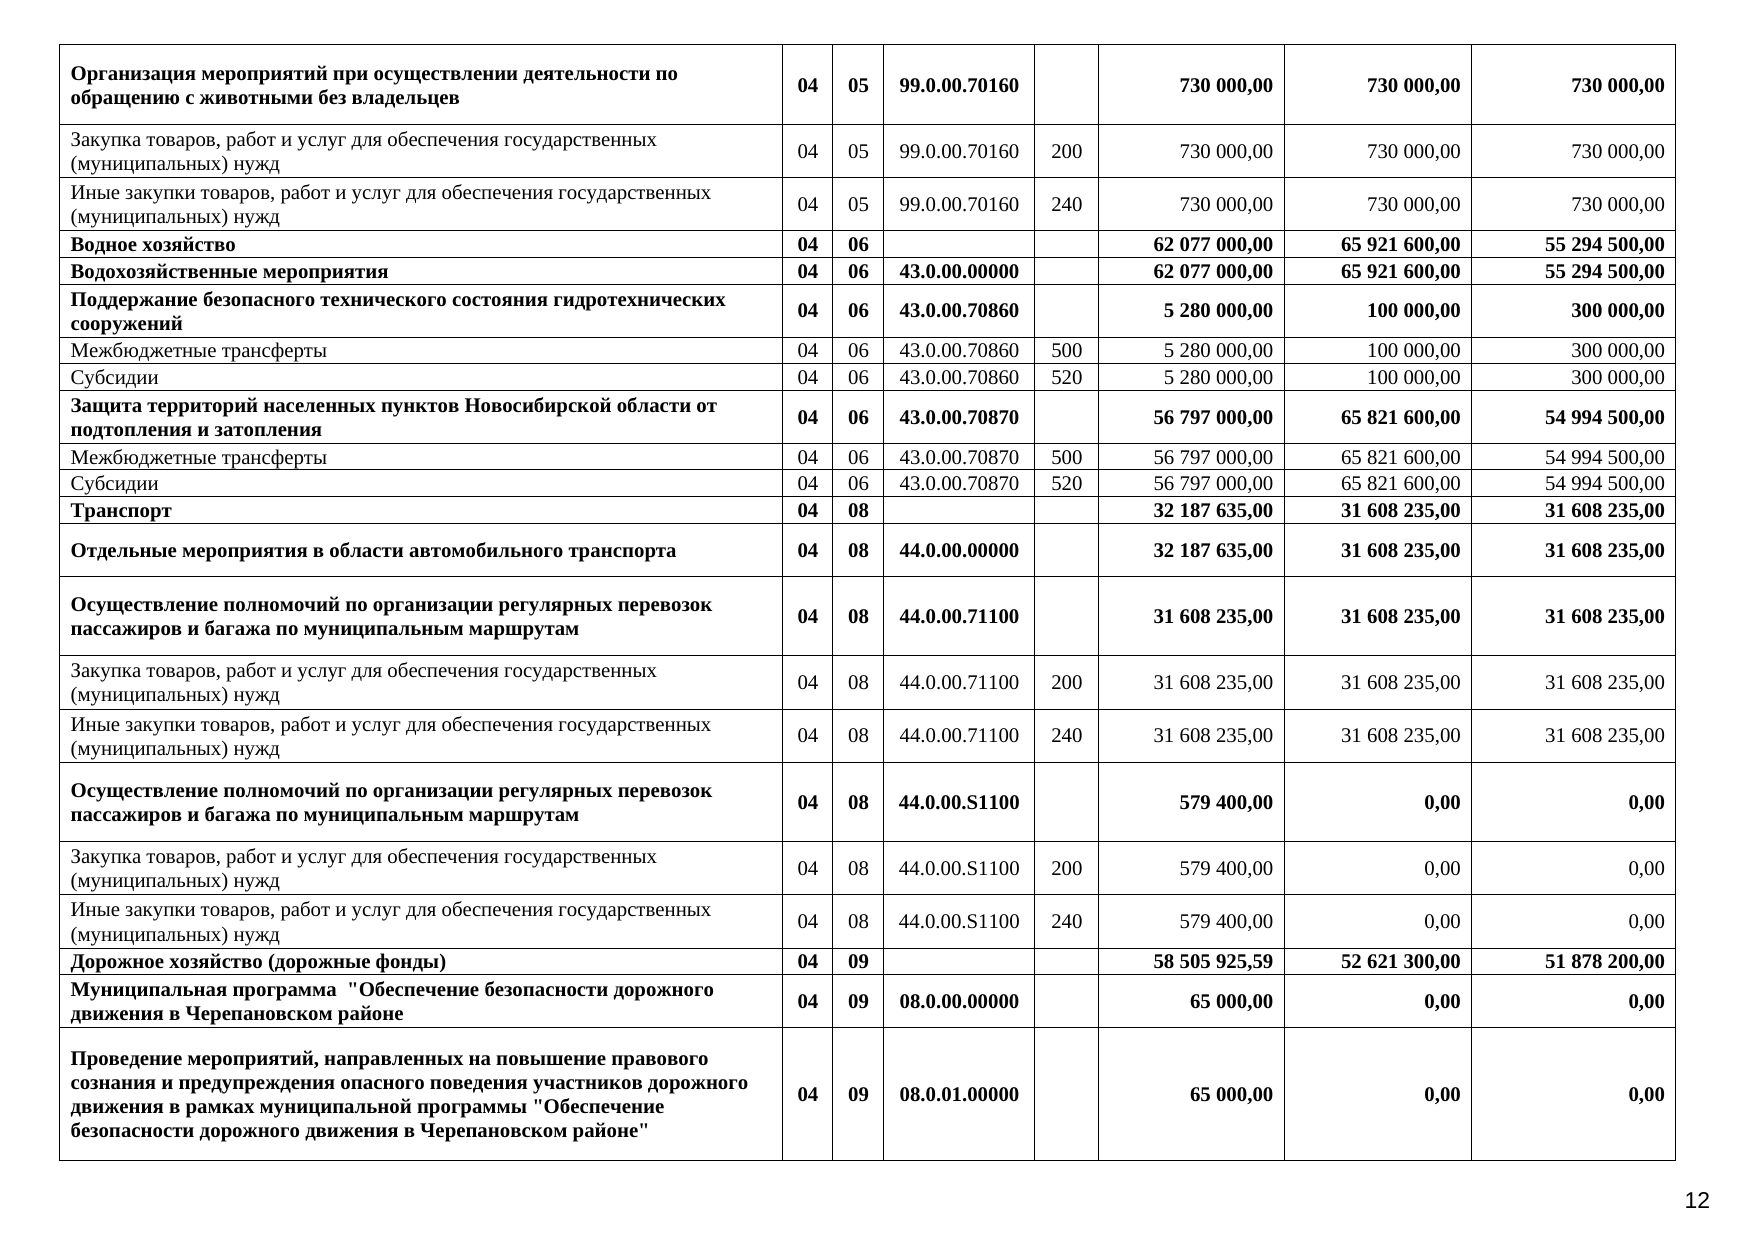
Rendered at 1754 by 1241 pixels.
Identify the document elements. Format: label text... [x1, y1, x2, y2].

table_cell 65 821 600,00 [1285, 470, 1471, 496]
table_cell 08 [833, 842, 883, 894]
table_cell Межбюджетные трансферты [60, 338, 782, 363]
table_cell 31 608 235,00 [1285, 656, 1471, 708]
table_cell 99.0.00.70160 [884, 45, 1034, 124]
table_cell 0,00 [1285, 975, 1471, 1027]
table_cell [1035, 497, 1098, 522]
table_cell 08 [833, 497, 883, 522]
table_cell 04 [783, 45, 832, 124]
table_cell 300 000,00 [1472, 338, 1675, 363]
table_cell 520 [1035, 470, 1098, 496]
table_cell Осуществление полномочий по организации регулярных перевозок пассажиров и багажа по муниципальным маршрутам [60, 577, 782, 655]
table_cell 08.0.01.00000 [884, 1028, 1034, 1160]
table_cell 04 [783, 1028, 832, 1160]
table_cell 06 [833, 231, 883, 257]
table_cell [1035, 45, 1098, 124]
table_cell 579 400,00 [1099, 763, 1284, 841]
table_cell 579 400,00 [1099, 895, 1284, 947]
table_cell Организация мероприятий при осуществлении деятельности по обращению с животными без владельцев [60, 45, 782, 124]
table_cell 06 [833, 338, 883, 363]
table_cell 06 [833, 391, 883, 443]
table_cell 08 [833, 710, 883, 762]
table_cell Субсидии [60, 364, 782, 390]
table_cell 54 994 500,00 [1472, 444, 1675, 469]
table_cell 44.0.00.71100 [884, 656, 1034, 708]
table_cell 04 [783, 444, 832, 469]
table_cell 04 [783, 842, 832, 894]
table_cell 58 505 925,59 [1099, 949, 1284, 974]
table_cell 5 280 000,00 [1099, 285, 1284, 337]
table_cell 44.0.00.S1100 [884, 842, 1034, 894]
table_cell 31 608 235,00 [1099, 656, 1284, 708]
table_cell Муниципальная программа "Обеспечение безопасности дорожного движения в Черепановском районе [60, 975, 782, 1027]
table_cell 44.0.00.00000 [884, 524, 1034, 576]
table_cell 06 [833, 258, 883, 283]
table_cell 100 000,00 [1285, 285, 1471, 337]
table_cell Иные закупки товаров, работ и услуг для обеспечения государственных (муниципальных) нужд [60, 895, 782, 947]
table_cell 08 [833, 895, 883, 947]
table_cell Субсидии [60, 470, 782, 496]
table_cell 0,00 [1285, 842, 1471, 894]
table_cell 730 000,00 [1099, 45, 1284, 124]
table_cell 09 [833, 949, 883, 974]
table_cell [1035, 577, 1098, 655]
table_cell 04 [783, 285, 832, 337]
table_cell 200 [1035, 125, 1098, 177]
table_cell 04 [783, 338, 832, 363]
table_cell 04 [783, 710, 832, 762]
table_cell Иные закупки товаров, работ и услуг для обеспечения государственных (муниципальных) нужд [60, 710, 782, 762]
table_cell 65 921 600,00 [1285, 258, 1471, 283]
table_cell 06 [833, 470, 883, 496]
table_cell 0,00 [1472, 895, 1675, 947]
table_cell Закупка товаров, работ и услуг для обеспечения государственных (муниципальных) нужд [60, 842, 782, 894]
table_cell 04 [783, 577, 832, 655]
table_cell 31 608 235,00 [1285, 577, 1471, 655]
table_cell [1035, 949, 1098, 974]
table_cell 65 821 600,00 [1285, 391, 1471, 443]
table_cell Межбюджетные трансферты [60, 444, 782, 469]
table_cell 08.0.00.00000 [884, 975, 1034, 1027]
table_cell 43.0.00.70860 [884, 285, 1034, 337]
table_cell 62 077 000,00 [1099, 258, 1284, 283]
table_cell 5 280 000,00 [1099, 364, 1284, 390]
table_cell 730 000,00 [1285, 45, 1471, 124]
table_cell Водное хозяйство [60, 231, 782, 257]
table_cell 730 000,00 [1285, 125, 1471, 177]
table_cell 05 [833, 178, 883, 230]
table_cell 04 [783, 470, 832, 496]
table_cell Дорожное хозяйство (дорожные фонды) [60, 949, 782, 974]
table_cell Транспорт [60, 497, 782, 522]
table_cell 06 [833, 364, 883, 390]
table_cell [1035, 391, 1098, 443]
table_cell [884, 231, 1034, 257]
table_cell 08 [833, 524, 883, 576]
table_cell 06 [833, 285, 883, 337]
table_cell 730 000,00 [1099, 178, 1284, 230]
table_cell 31 608 235,00 [1472, 577, 1675, 655]
table_cell 240 [1035, 178, 1098, 230]
table_cell 579 400,00 [1099, 842, 1284, 894]
table_cell 730 000,00 [1472, 125, 1675, 177]
table_cell [1035, 258, 1098, 283]
table_cell [1035, 763, 1098, 841]
table_cell 0,00 [1285, 763, 1471, 841]
table_cell [1035, 524, 1098, 576]
table_cell 100 000,00 [1285, 338, 1471, 363]
table_cell 04 [783, 656, 832, 708]
table_cell 99.0.00.70160 [884, 178, 1034, 230]
table_cell 05 [833, 45, 883, 124]
table_cell 0,00 [1472, 1028, 1675, 1160]
table_cell 500 [1035, 444, 1098, 469]
table_cell Закупка товаров, работ и услуг для обеспечения государственных (муниципальных) нужд [60, 125, 782, 177]
table_cell Водохозяйственные мероприятия [60, 258, 782, 283]
table_cell 04 [783, 391, 832, 443]
table_cell 43.0.00.70870 [884, 444, 1034, 469]
table_cell 56 797 000,00 [1099, 391, 1284, 443]
table_cell 240 [1035, 895, 1098, 947]
table_cell 54 994 500,00 [1472, 391, 1675, 443]
table_cell 04 [783, 949, 832, 974]
table_cell 65 000,00 [1099, 1028, 1284, 1160]
table_cell 04 [783, 258, 832, 283]
table_cell 200 [1035, 656, 1098, 708]
table_cell 0,00 [1285, 1028, 1471, 1160]
table_cell 04 [783, 763, 832, 841]
table_cell 06 [833, 444, 883, 469]
table_cell Закупка товаров, работ и услуг для обеспечения государственных (муниципальных) нужд [60, 656, 782, 708]
table_cell 500 [1035, 338, 1098, 363]
table_cell 31 608 235,00 [1472, 656, 1675, 708]
table_cell 05 [833, 125, 883, 177]
table_cell 0,00 [1472, 975, 1675, 1027]
table_cell 09 [833, 1028, 883, 1160]
table_cell [1035, 1028, 1098, 1160]
table_cell [1035, 231, 1098, 257]
table_cell 43.0.00.00000 [884, 258, 1034, 283]
table_cell 31 608 235,00 [1285, 497, 1471, 522]
table_cell 44.0.00.71100 [884, 710, 1034, 762]
table_cell 520 [1035, 364, 1098, 390]
table_cell [884, 949, 1034, 974]
table_cell Поддержание безопасного технического состояния гидротехнических сооружений [60, 285, 782, 337]
table_cell Осуществление полномочий по организации регулярных перевозок пассажиров и багажа по муниципальным маршрутам [60, 763, 782, 841]
table_cell 09 [833, 975, 883, 1027]
table_cell 51 878 200,00 [1472, 949, 1675, 974]
table_cell 31 608 235,00 [1099, 577, 1284, 655]
table_cell 54 994 500,00 [1472, 470, 1675, 496]
table_cell 300 000,00 [1472, 285, 1675, 337]
table_cell 31 608 235,00 [1099, 710, 1284, 762]
table_cell 04 [783, 497, 832, 522]
table_cell [1035, 975, 1098, 1027]
table_cell 31 608 235,00 [1472, 524, 1675, 576]
table_cell 43.0.00.70870 [884, 391, 1034, 443]
table_cell [1035, 285, 1098, 337]
table_cell 730 000,00 [1099, 125, 1284, 177]
table_cell 04 [783, 364, 832, 390]
table_cell 43.0.00.70870 [884, 470, 1034, 496]
table_cell 240 [1035, 710, 1098, 762]
table_cell 04 [783, 895, 832, 947]
table_cell 44.0.00.71100 [884, 577, 1034, 655]
table_cell 08 [833, 577, 883, 655]
table_cell 31 608 235,00 [1285, 710, 1471, 762]
table_cell 32 187 635,00 [1099, 524, 1284, 576]
table_cell 52 621 300,00 [1285, 949, 1471, 974]
table_cell 04 [783, 524, 832, 576]
table_cell 08 [833, 763, 883, 841]
table_cell 99.0.00.70160 [884, 125, 1034, 177]
table_cell Иные закупки товаров, работ и услуг для обеспечения государственных (муниципальных) нужд [60, 178, 782, 230]
table_cell 43.0.00.70860 [884, 338, 1034, 363]
table_cell 65 000,00 [1099, 975, 1284, 1027]
table_cell 04 [783, 125, 832, 177]
table_cell 44.0.00.S1100 [884, 763, 1034, 841]
table_cell 31 608 235,00 [1472, 710, 1675, 762]
table_cell 730 000,00 [1472, 45, 1675, 124]
table_cell 65 821 600,00 [1285, 444, 1471, 469]
table_cell 200 [1035, 842, 1098, 894]
table_cell 04 [783, 231, 832, 257]
table_cell 0,00 [1285, 895, 1471, 947]
table_cell 55 294 500,00 [1472, 231, 1675, 257]
table_cell 62 077 000,00 [1099, 231, 1284, 257]
table_cell 0,00 [1472, 842, 1675, 894]
table_cell 31 608 235,00 [1285, 524, 1471, 576]
table_cell 730 000,00 [1285, 178, 1471, 230]
table_cell 04 [783, 975, 832, 1027]
table_cell Защита территорий населенных пунктов Новосибирской области от подтопления и затопления [60, 391, 782, 443]
table_cell 55 294 500,00 [1472, 258, 1675, 283]
table_cell 43.0.00.70860 [884, 364, 1034, 390]
table_cell 65 921 600,00 [1285, 231, 1471, 257]
table_cell 04 [783, 178, 832, 230]
table_cell 44.0.00.S1100 [884, 895, 1034, 947]
table_cell [884, 497, 1034, 522]
table_cell 32 187 635,00 [1099, 497, 1284, 522]
table_cell Проведение мероприятий, направленных на повышение правового сознания и предупреждения опасного поведения участников дорожного движения в рамках муниципальной программы "Обеспечение безопасности дорожного движения в Черепановском районе" [60, 1028, 782, 1160]
table_cell 08 [833, 656, 883, 708]
table_cell 5 280 000,00 [1099, 338, 1284, 363]
table_cell Отдельные мероприятия в области автомобильного транспорта [60, 524, 782, 576]
table_cell 56 797 000,00 [1099, 470, 1284, 496]
table_cell 31 608 235,00 [1472, 497, 1675, 522]
table_cell 300 000,00 [1472, 364, 1675, 390]
table_cell 0,00 [1472, 763, 1675, 841]
table_cell 730 000,00 [1472, 178, 1675, 230]
table_cell 56 797 000,00 [1099, 444, 1284, 469]
table_cell 100 000,00 [1285, 364, 1471, 390]
